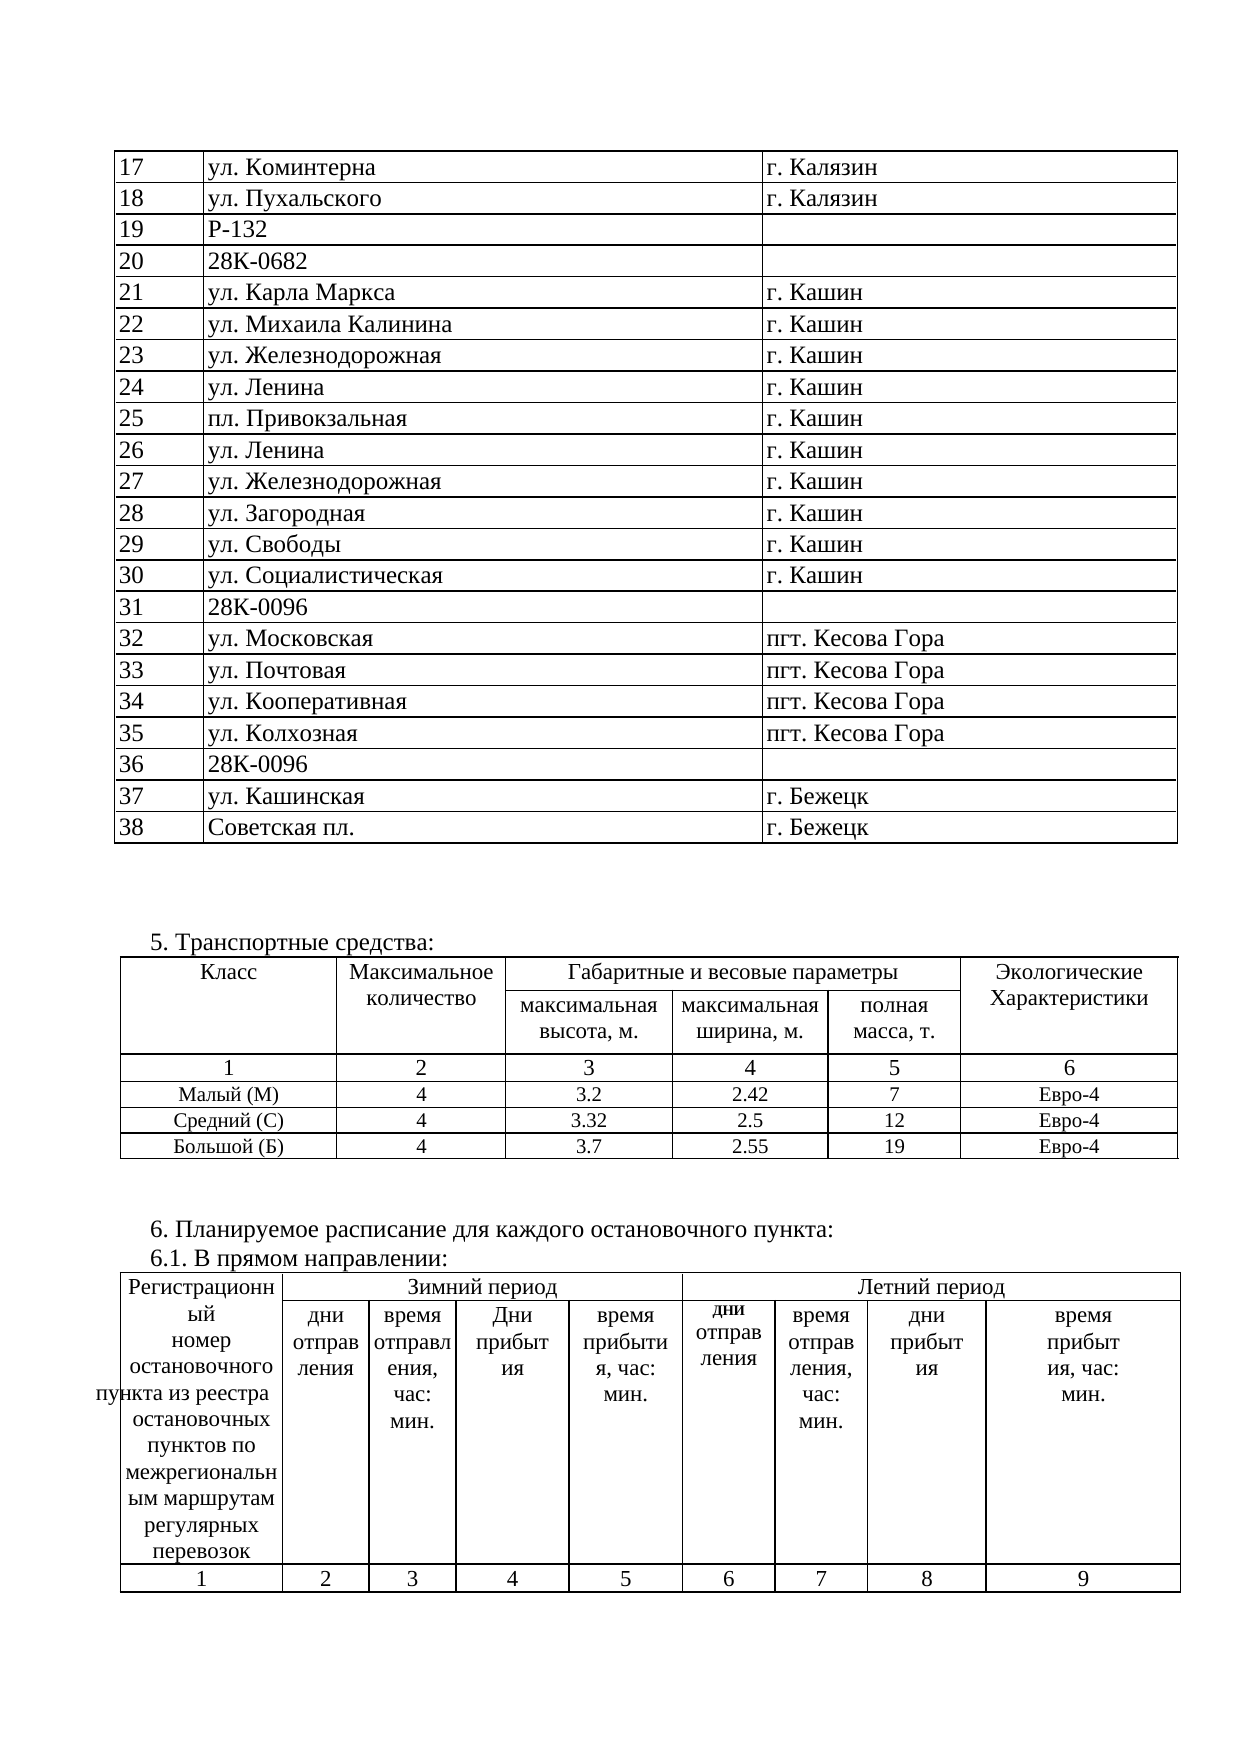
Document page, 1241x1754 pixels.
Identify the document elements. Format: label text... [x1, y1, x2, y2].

table_cell Большой (Б) [121, 1134, 336, 1158]
table_cell [763, 213, 1177, 244]
table_header Зимний период [283, 1273, 682, 1300]
table_cell ул. Железнодорожная [204, 340, 762, 370]
table_cell Советская пл. [204, 812, 762, 842]
table_cell 21 [115, 277, 203, 307]
table_cell пл. Привокзальная [204, 403, 762, 433]
table_cell 28К-0096 [204, 592, 762, 622]
table_cell ул. Михаила Калинина [204, 309, 762, 339]
table_cell 31 [115, 591, 203, 622]
table_cell ул. Ленина [204, 435, 762, 464]
table_cell 2 [283, 1565, 368, 1591]
table_cell г. Кашин [763, 528, 1177, 559]
table_header Летний период [683, 1273, 1180, 1300]
table_cell 6 [683, 1565, 774, 1591]
table_cell 4 [457, 1565, 568, 1591]
table_cell г. Кашин [763, 370, 1177, 402]
table_header Класс [121, 958, 336, 1053]
table_cell ул. Ленина [204, 372, 762, 402]
table_cell Р-132 [204, 215, 762, 244]
table_header Габаритные и весовые параметры [506, 958, 960, 989]
table_cell 35 [115, 717, 203, 748]
table_cell 7 [776, 1565, 867, 1591]
table_cell пгт. Кесова Гора [763, 685, 1177, 716]
table_cell полная масса, т. [829, 991, 960, 1053]
table_cell 37 [115, 780, 203, 811]
table_cell ул. Пухальского [204, 183, 762, 213]
table_cell время прибыт ия, час: мин. [987, 1301, 1180, 1563]
table_cell 7 [829, 1082, 960, 1106]
table_cell г. Бежецк [763, 779, 1177, 811]
table_cell [763, 244, 1177, 276]
table_cell ул. Московская [204, 623, 762, 653]
table_cell 36 [115, 749, 203, 779]
table_cell ул. Железнодорожная [204, 466, 762, 496]
table_cell г. Кашин [763, 465, 1177, 496]
table_cell пгт. Кесова Гора [763, 622, 1177, 653]
table_cell ДНИ отправ ления [683, 1301, 774, 1563]
table_cell 3 [370, 1565, 455, 1591]
table_cell 28К-0682 [204, 246, 762, 276]
text 5. Транспортные средства: [150, 927, 1090, 956]
table_cell 27 [115, 466, 203, 496]
table_cell Дни прибыт ия [457, 1301, 568, 1563]
table_cell Евро-4 [961, 1108, 1177, 1132]
table_cell 4 [337, 1108, 505, 1132]
table_cell 4 [337, 1134, 505, 1158]
table_cell 3.32 [506, 1108, 672, 1132]
table_cell г. Калязин [763, 152, 1177, 181]
table_cell дни отправ ления [283, 1301, 368, 1563]
table_cell 24 [115, 371, 203, 402]
table_cell г. Калязин [763, 181, 1177, 213]
table_cell 2.5 [673, 1108, 827, 1132]
table_cell 2.42 [673, 1082, 827, 1106]
table_cell ул. Карла Маркса [204, 277, 762, 307]
text 6. Планируемое расписание для каждого остановочного пункта: [150, 1214, 1090, 1243]
table_cell пгт. Кесова Гора [763, 716, 1177, 748]
table_cell 18 [115, 183, 203, 213]
table_cell 22 [115, 308, 203, 339]
table_cell ул. Социалистическая [204, 561, 762, 590]
table_cell 28 [115, 497, 203, 527]
table_cell 33 [115, 654, 203, 685]
table_cell г. Кашин [763, 496, 1177, 527]
table_cell время прибыти я, час: мин. [570, 1301, 682, 1563]
table_cell Средний (С) [121, 1108, 336, 1132]
table_cell 25 [115, 403, 203, 433]
table_cell ул. Почтовая [204, 655, 762, 685]
table_cell ул. Загородная [204, 498, 762, 527]
table_cell 30 [115, 560, 203, 590]
table_cell 3.2 [506, 1082, 672, 1106]
table_cell 5 [570, 1565, 682, 1591]
table_cell 26 [115, 434, 203, 464]
table_cell г. Кашин [763, 433, 1177, 464]
table_cell время отправл ения, час: мин. [370, 1301, 455, 1563]
table_cell пгт. Кесова Гора [763, 653, 1177, 685]
table_cell ул. Кооперативная [204, 686, 762, 716]
table_cell 34 [115, 686, 203, 716]
table_cell 17 [115, 152, 203, 181]
table_cell г. Кашин [763, 276, 1177, 307]
table_cell г. Бежецк [763, 811, 1177, 842]
table_cell Малый (М) [121, 1082, 336, 1106]
table_cell 1 [121, 1565, 282, 1591]
table_cell ул. Колхозная [204, 718, 762, 748]
table_cell 28К-0096 [204, 749, 762, 779]
table_cell 3 [506, 1055, 672, 1081]
table_cell 6 [961, 1055, 1177, 1081]
table_cell г. Кашин [763, 307, 1177, 339]
table_cell 9 [987, 1565, 1180, 1591]
table_cell ул. Коминтерна [204, 152, 762, 181]
table_cell 3.7 [506, 1134, 672, 1158]
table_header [121, 1273, 282, 1563]
table_cell 8 [868, 1565, 985, 1591]
table_cell 4 [673, 1055, 827, 1081]
table_cell 1 [121, 1055, 336, 1081]
text 6.1. В прямом направлении: [150, 1243, 1090, 1272]
table_cell 19 [115, 214, 203, 244]
table_header Максимальное количество [337, 958, 505, 1053]
table_cell 20 [115, 245, 203, 276]
table_cell [763, 748, 1177, 779]
table_cell 12 [829, 1108, 960, 1132]
table_cell г. Кашин [763, 559, 1177, 590]
table_cell 2 [337, 1055, 505, 1081]
table_cell 38 [115, 812, 203, 842]
table_cell ул. Свободы [204, 529, 762, 559]
table_cell ул. Кашинская [204, 781, 762, 811]
table_cell Евро-4 [961, 1082, 1177, 1106]
table_cell время отправ ления, час: мин. [776, 1301, 867, 1563]
table_cell 5 [829, 1055, 960, 1081]
table_cell 19 [829, 1134, 960, 1158]
table_cell 2.55 [673, 1134, 827, 1158]
table_cell дни прибыт ия [868, 1301, 985, 1563]
table_cell 4 [337, 1082, 505, 1106]
table_cell максимальная ширина, м. [673, 991, 827, 1053]
table_header Экологические Характеристики [961, 958, 1177, 1053]
table_cell 23 [115, 340, 203, 370]
table_cell Евро-4 [961, 1134, 1177, 1158]
table_cell 32 [115, 623, 203, 653]
table_cell 29 [115, 529, 203, 559]
table_cell г. Кашин [763, 402, 1177, 433]
table_cell г. Кашин [763, 339, 1177, 370]
table_cell [763, 590, 1177, 622]
table_cell максимальная высота, м. [506, 991, 672, 1053]
